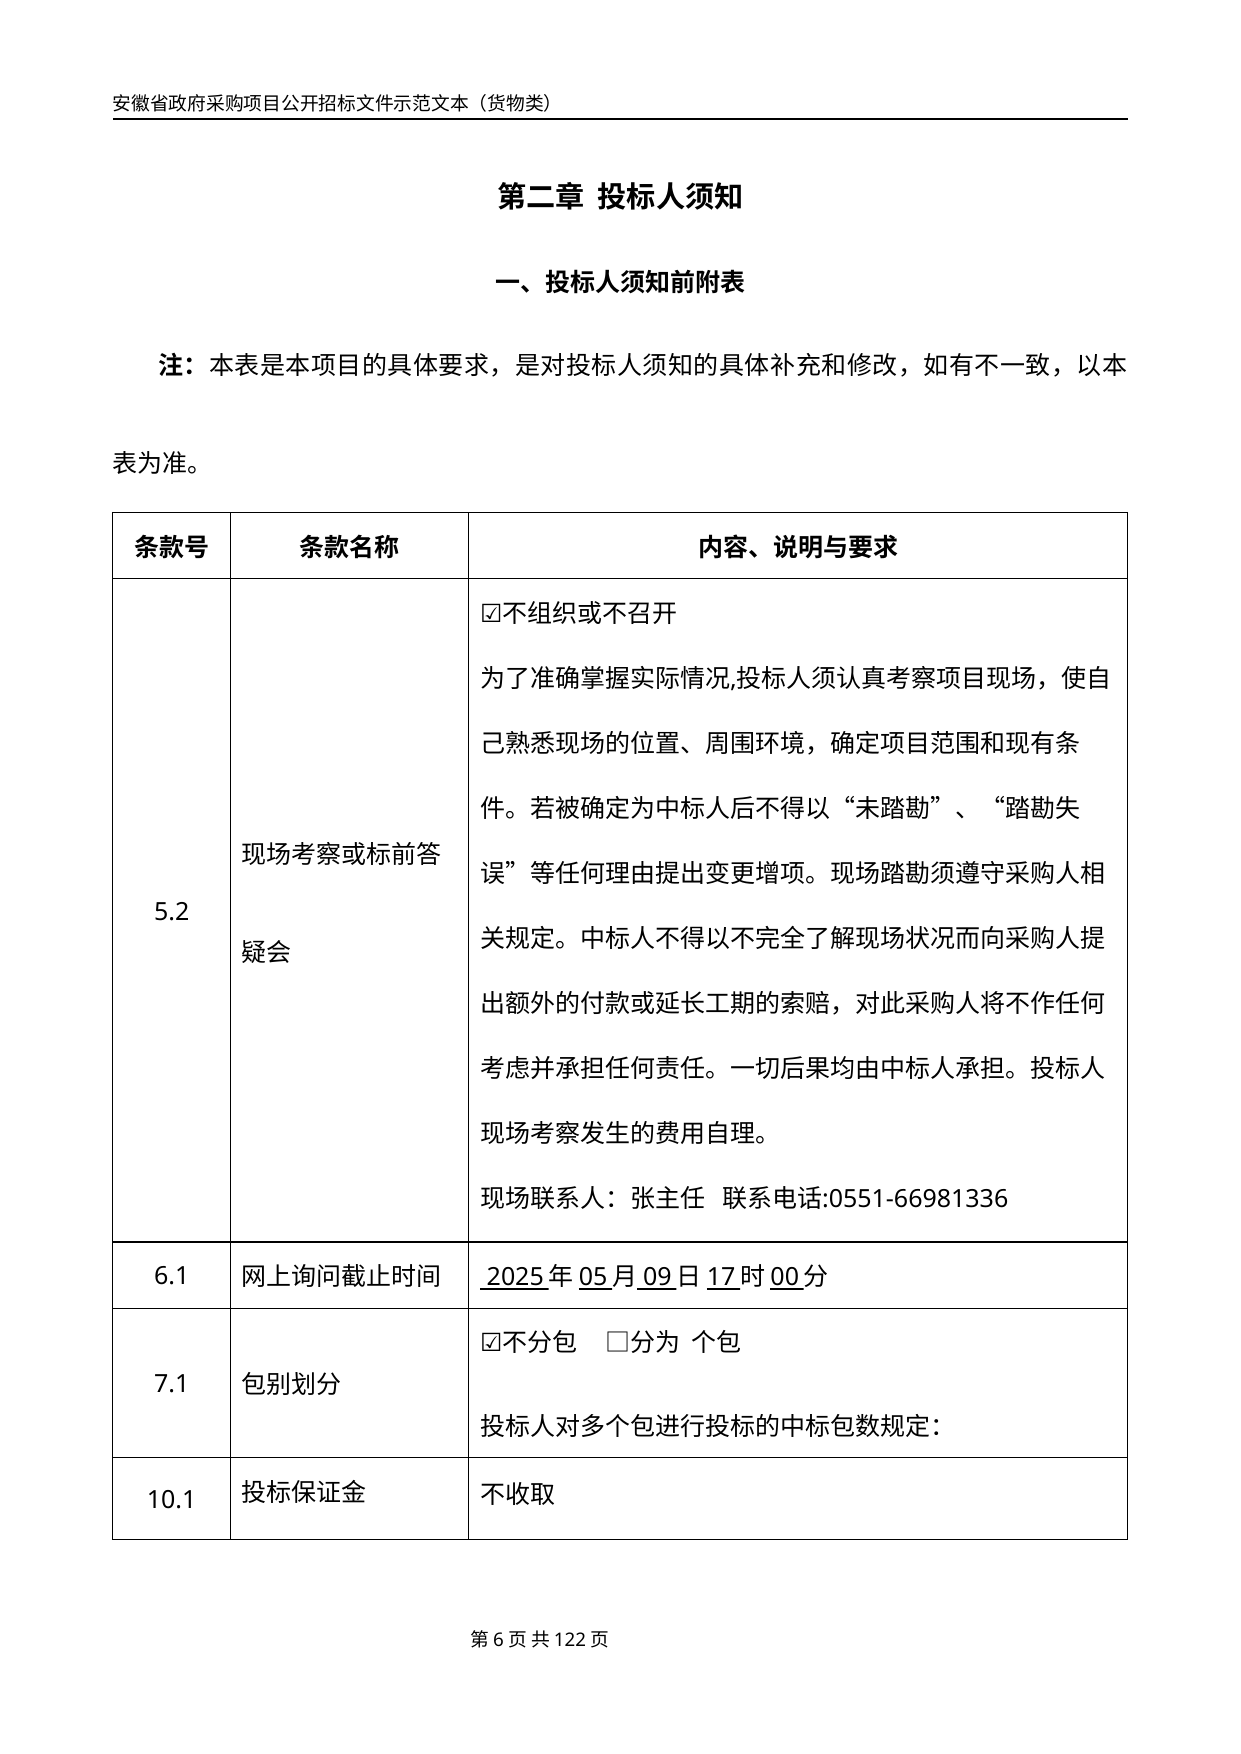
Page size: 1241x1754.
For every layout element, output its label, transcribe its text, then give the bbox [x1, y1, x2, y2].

table_cell 7.1 [113, 1309, 230, 1457]
text 第二章 投标人须知 [112, 162, 1128, 227]
table_cell 5.2 [113, 579, 230, 1241]
table_header 内容、说明与要求 [469, 513, 1127, 578]
table_cell 10.1 [113, 1458, 230, 1539]
table_cell 投标保证金 [231, 1458, 468, 1539]
table_cell ☑不组织或不召开 为了准确掌握实际情况,投标人须认真考察项目现场，使自己熟悉现场的位置、周围环境，确定项目范围和现有条件。若被确定为中标人后不得以“未踏勘”、“踏勘失误”等任何理由提出变更增项。现场踏勘须遵守采购人相关规定。中标人不得以不完全了解现场状况而向采购人提出额外的付款或延长工期的索赔，对此采购人将不作任何考虑并承担任何责任。一切后果均由中标人承担。投标人现场考察发生的费用自理。 现场联系人：张主任 联系电话:0551-66981336 [469, 579, 1127, 1241]
table_cell 2025年05月 09日17时00分 [469, 1243, 1127, 1307]
table_header 条款名称 [231, 513, 468, 578]
table_header 条款号 [113, 513, 230, 578]
text 注：本表是本项目的具体要求，是对投标人须知的具体补充和修改，如有不一致，以本表为准。 [112, 331, 1128, 494]
table_cell 6.1 [113, 1243, 230, 1307]
table_cell 现场考察或标前答疑会 [231, 579, 468, 1241]
table_cell 网上询问截止时间 [231, 1243, 468, 1307]
table_cell ☑不分包 □分为 个包 投标人对多个包进行投标的中标包数规定： [469, 1309, 1127, 1457]
table_cell 不收取 [469, 1458, 1127, 1539]
table_cell 包别划分 [231, 1309, 468, 1457]
text 一、投标人须知前附表 [112, 248, 1128, 313]
